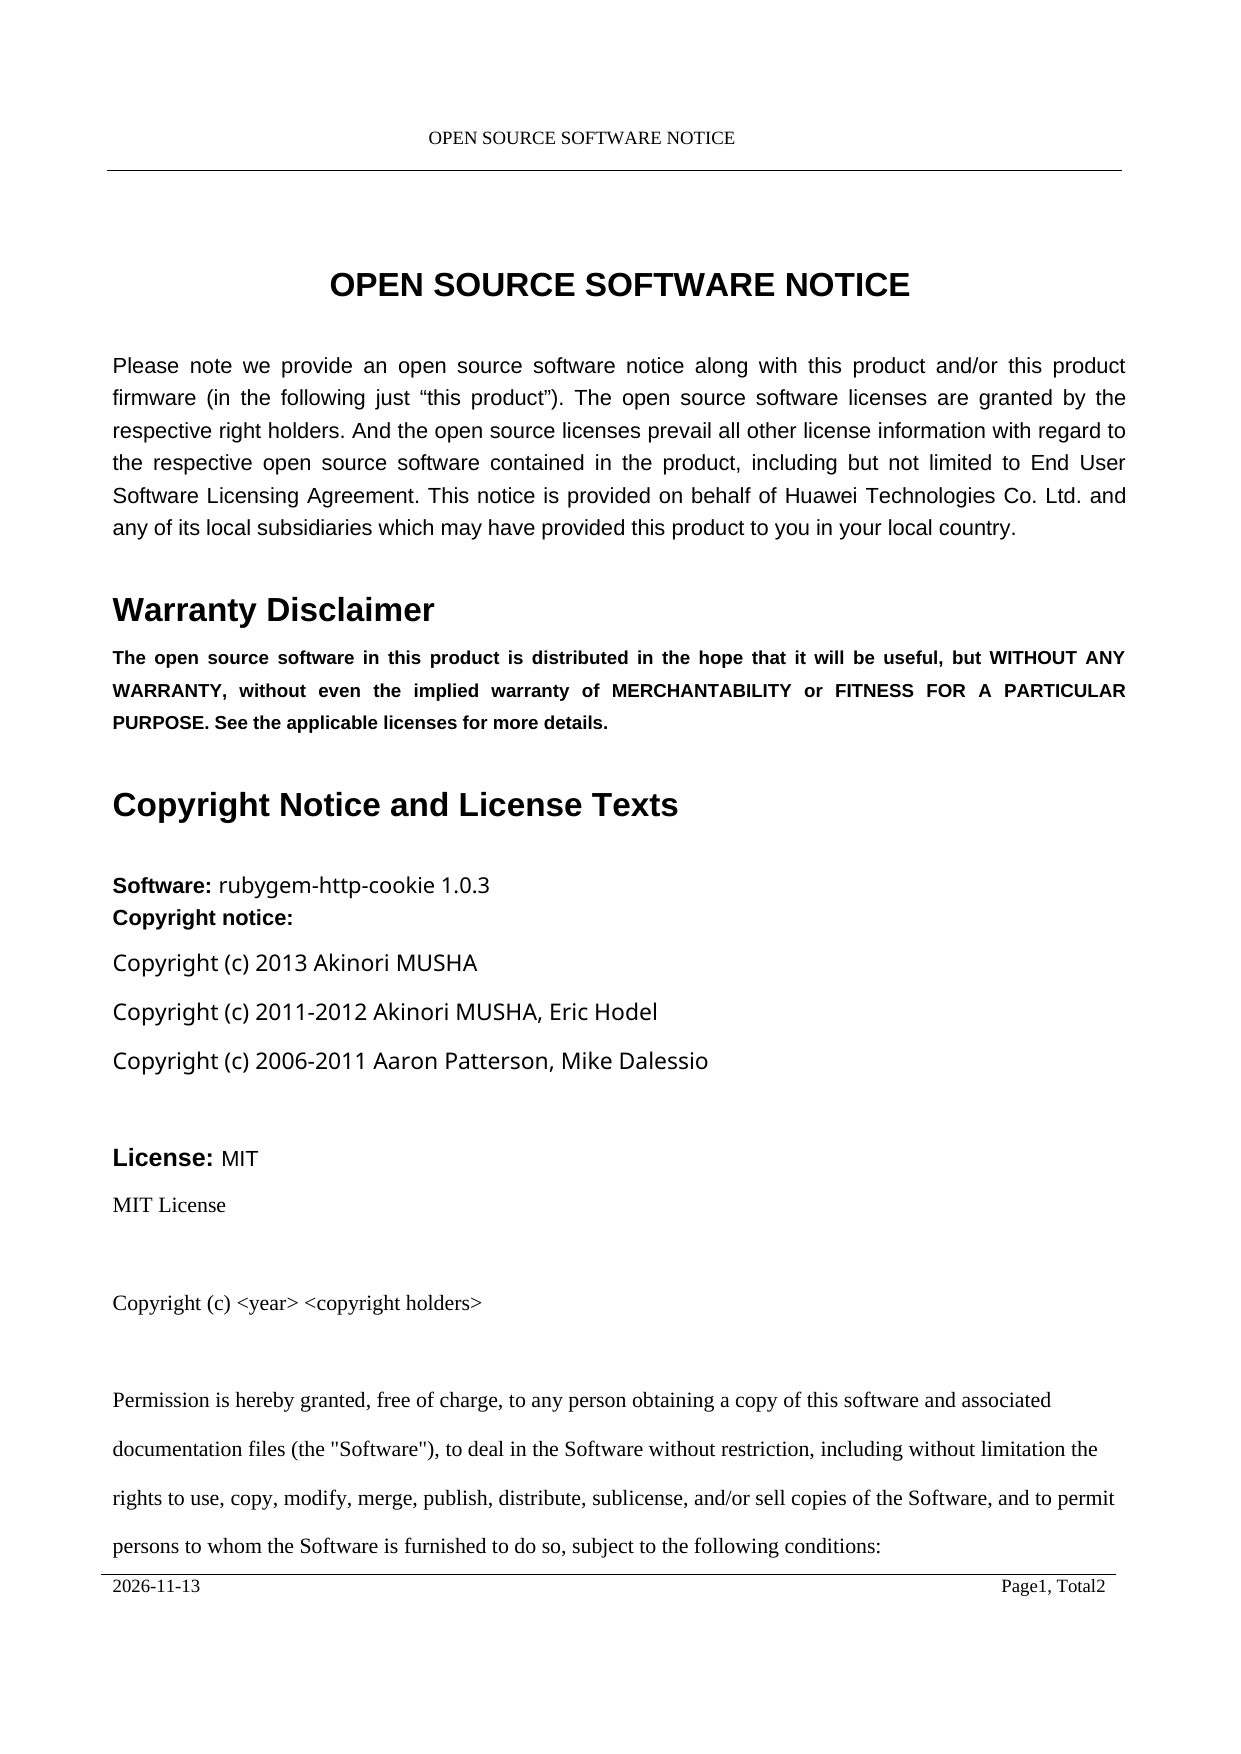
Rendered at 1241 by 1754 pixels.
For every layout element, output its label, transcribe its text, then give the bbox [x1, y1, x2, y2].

text Software: rubygem-http-cookie 1.0.3 [112, 869, 1128, 901]
text Warranty Disclaimer [112, 576, 1128, 641]
text Please note we provide an open source software notice along with this product and/or this product firmware (in the following just “this product”). The open source software licenses are granted by the respective right holders. And the open source licenses prevail all other license information with regard to the respective open source software contained in the product, including but not limited to End User Software Licensing Agreement. This notice is provided on behalf of Huawei Technologies Co. Ltd. and any of its local subsidiaries which may have provided this product to you in your local country. [112, 349, 1128, 544]
text Copyright (c) 2013 Akinori MUSHA Copyright (c) 2011-2012 Akinori MUSHA, Eric Hodel Copyright (c) 2006-2011 Aaron Patterson, Mike Dalessio [112, 947, 1128, 1125]
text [112, 1188, 1128, 1562]
text OPEN SOURCE SOFTWARE NOTICE [112, 251, 1128, 316]
text Copyright Notice and License Texts [112, 771, 1128, 836]
text Copyright notice: [112, 901, 1128, 934]
text The open source software in this product is distributed in the hope that it will be useful, but WITHOUT ANY WARRANTY, without even the implied warranty of MERCHANTABILITY or FITNESS FOR A PARTICULAR PURPOSE. See the applicable licenses for more details. [112, 641, 1128, 739]
text License: MIT [112, 1142, 1128, 1174]
